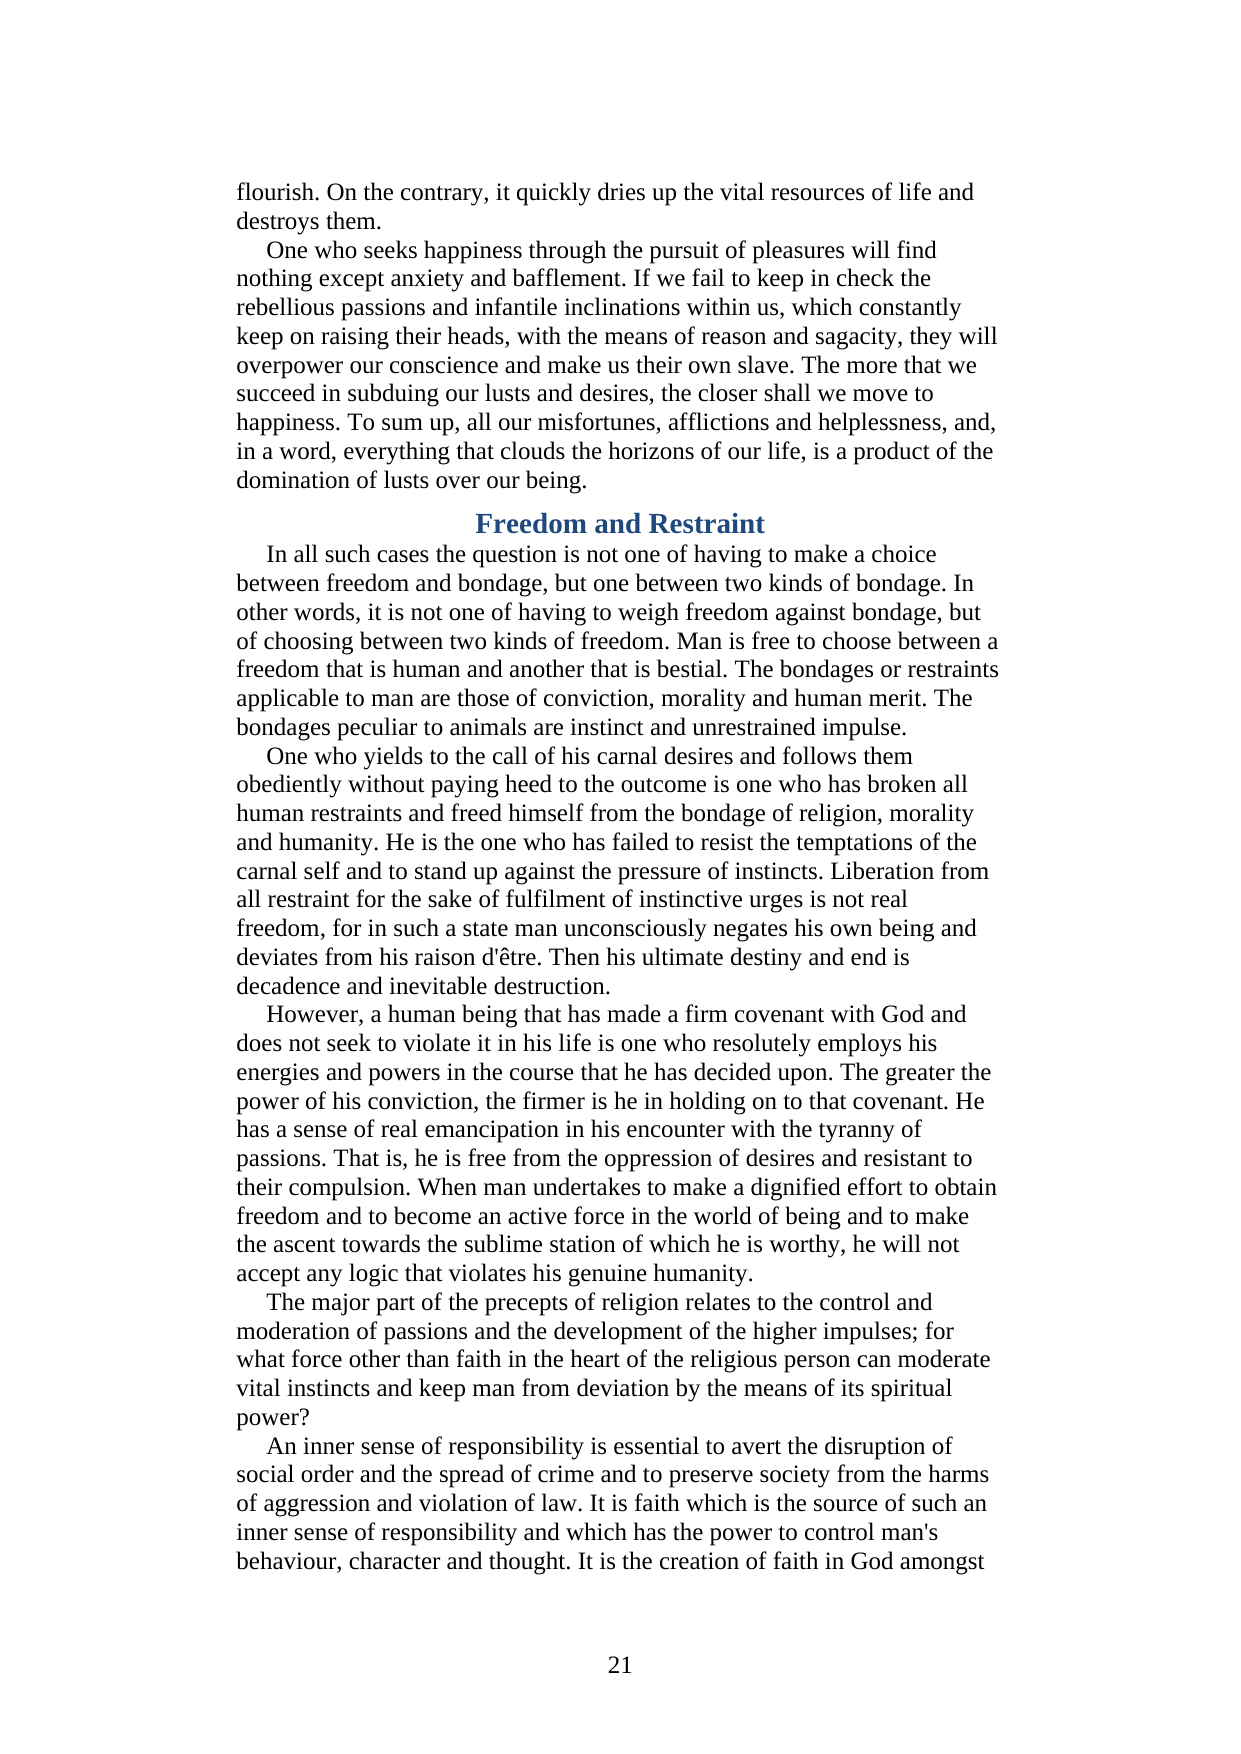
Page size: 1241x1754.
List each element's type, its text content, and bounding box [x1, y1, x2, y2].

text The major part of the precepts of religion relates to the control and moderation of passions and the development of the higher impulses; for what force other than faith in the heart of the religious person can moderate vital instincts and keep man from deviation by the means of its spiritual power? [236, 1287, 1004, 1431]
text In all such cases the question is not one of having to make a choice between freedom and bondage, but one between two kinds of bondage. In other words, it is not one of having to weigh freedom against bondage, but of choosing between two kinds of freedom. Man is free to choose between a freedom that is human and another that is bestial. The bondages or restraints applicable to man are those of conviction, morality and human merit. The bondages peculiar to animals are instinct and unrestrained impulse. [236, 539, 1004, 741]
text One who seeks happiness through the pursuit of pleasures will find nothing except anxiety and bafflement. If we fail to keep in check the rebellious passions and infantile inclinations within us, which constantly keep on raising their heads, with the means of reason and sagacity, they will overpower our conscience and make us their own slave. The more that we succeed in subduing our lusts and desires, the closer shall we move to happiness. To sum up, all our misfortunes, afflictions and helplessness, and, in a word, everything that clouds the horizons of our life, is a product of the domination of lusts over our being. [236, 235, 1004, 493]
text However, a human being that has made a firm covenant with God and does not seek to violate it in his life is one who resolutely employs his energies and powers in the course that he has decided upon. The greater the power of his conviction, the firmer is he in holding on to that covenant. He has a sense of real emancipation in his encounter with the tyranny of passions. That is, he is free from the oppression of desires and resistant to their compulsion. When man undertakes to make a dignified effort to obtain freedom and to become an active force in the world of being and to make the ascent towards the sublime station of which he is worthy, he will not accept any logic that violates his genuine humanity. [236, 999, 1004, 1287]
text One who yields to the call of his carnal desires and follows them obediently without paying heed to the outcome is one who has broken all human restraints and freed himself from the bondage of religion, morality and humanity. He is the one who has failed to resist the temptations of the carnal self and to stand up against the pressure of instincts. Liberation from all restraint for the sake of fulfilment of instinctive urges is not real freedom, for in such a state man unconsciously negates his own being and deviates from his raison d'être. Then his ultimate destiny and end is decadence and inevitable destruction. [236, 741, 1004, 999]
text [236, 177, 1004, 235]
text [236, 1431, 1004, 1574]
subtitle Freedom and Restraint [236, 506, 1004, 539]
